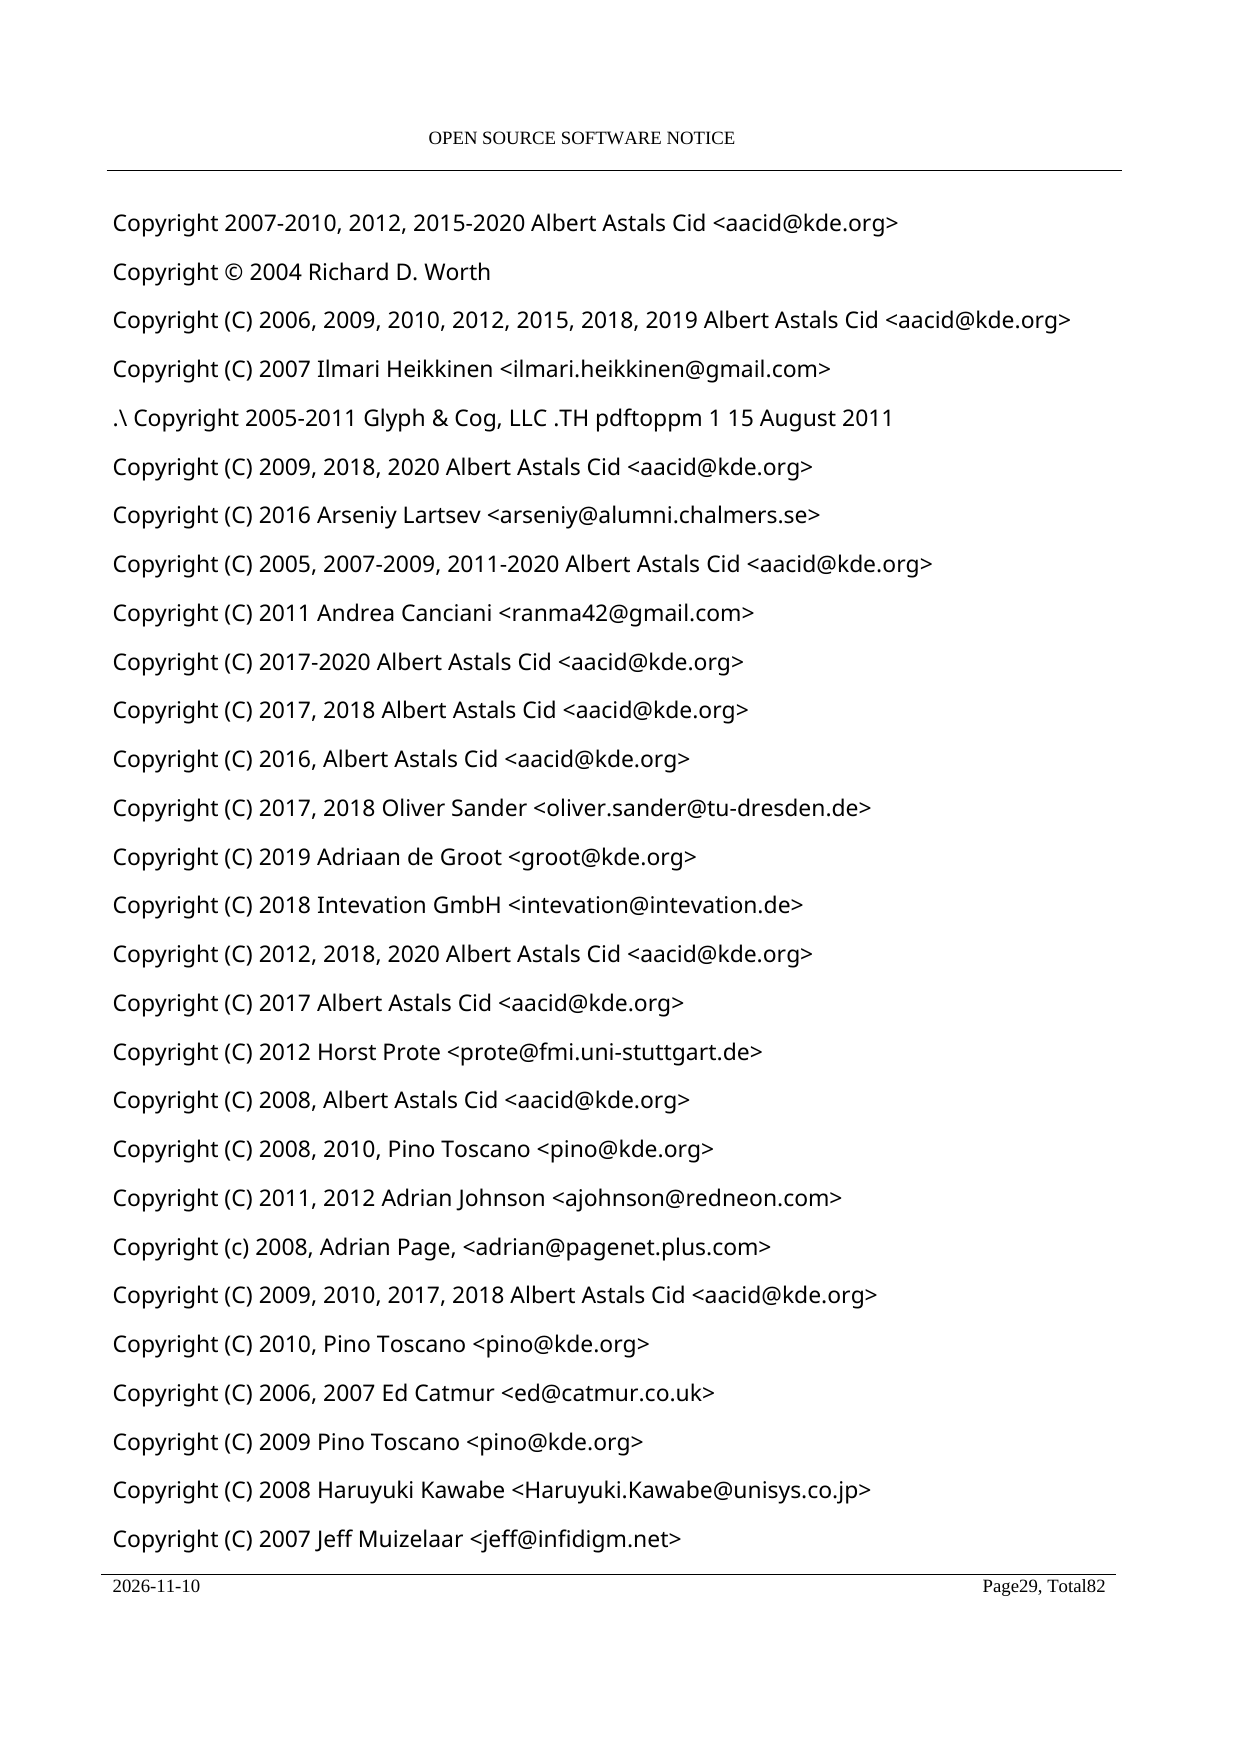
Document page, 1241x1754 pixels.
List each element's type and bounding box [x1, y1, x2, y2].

text [112, 206, 1128, 1555]
